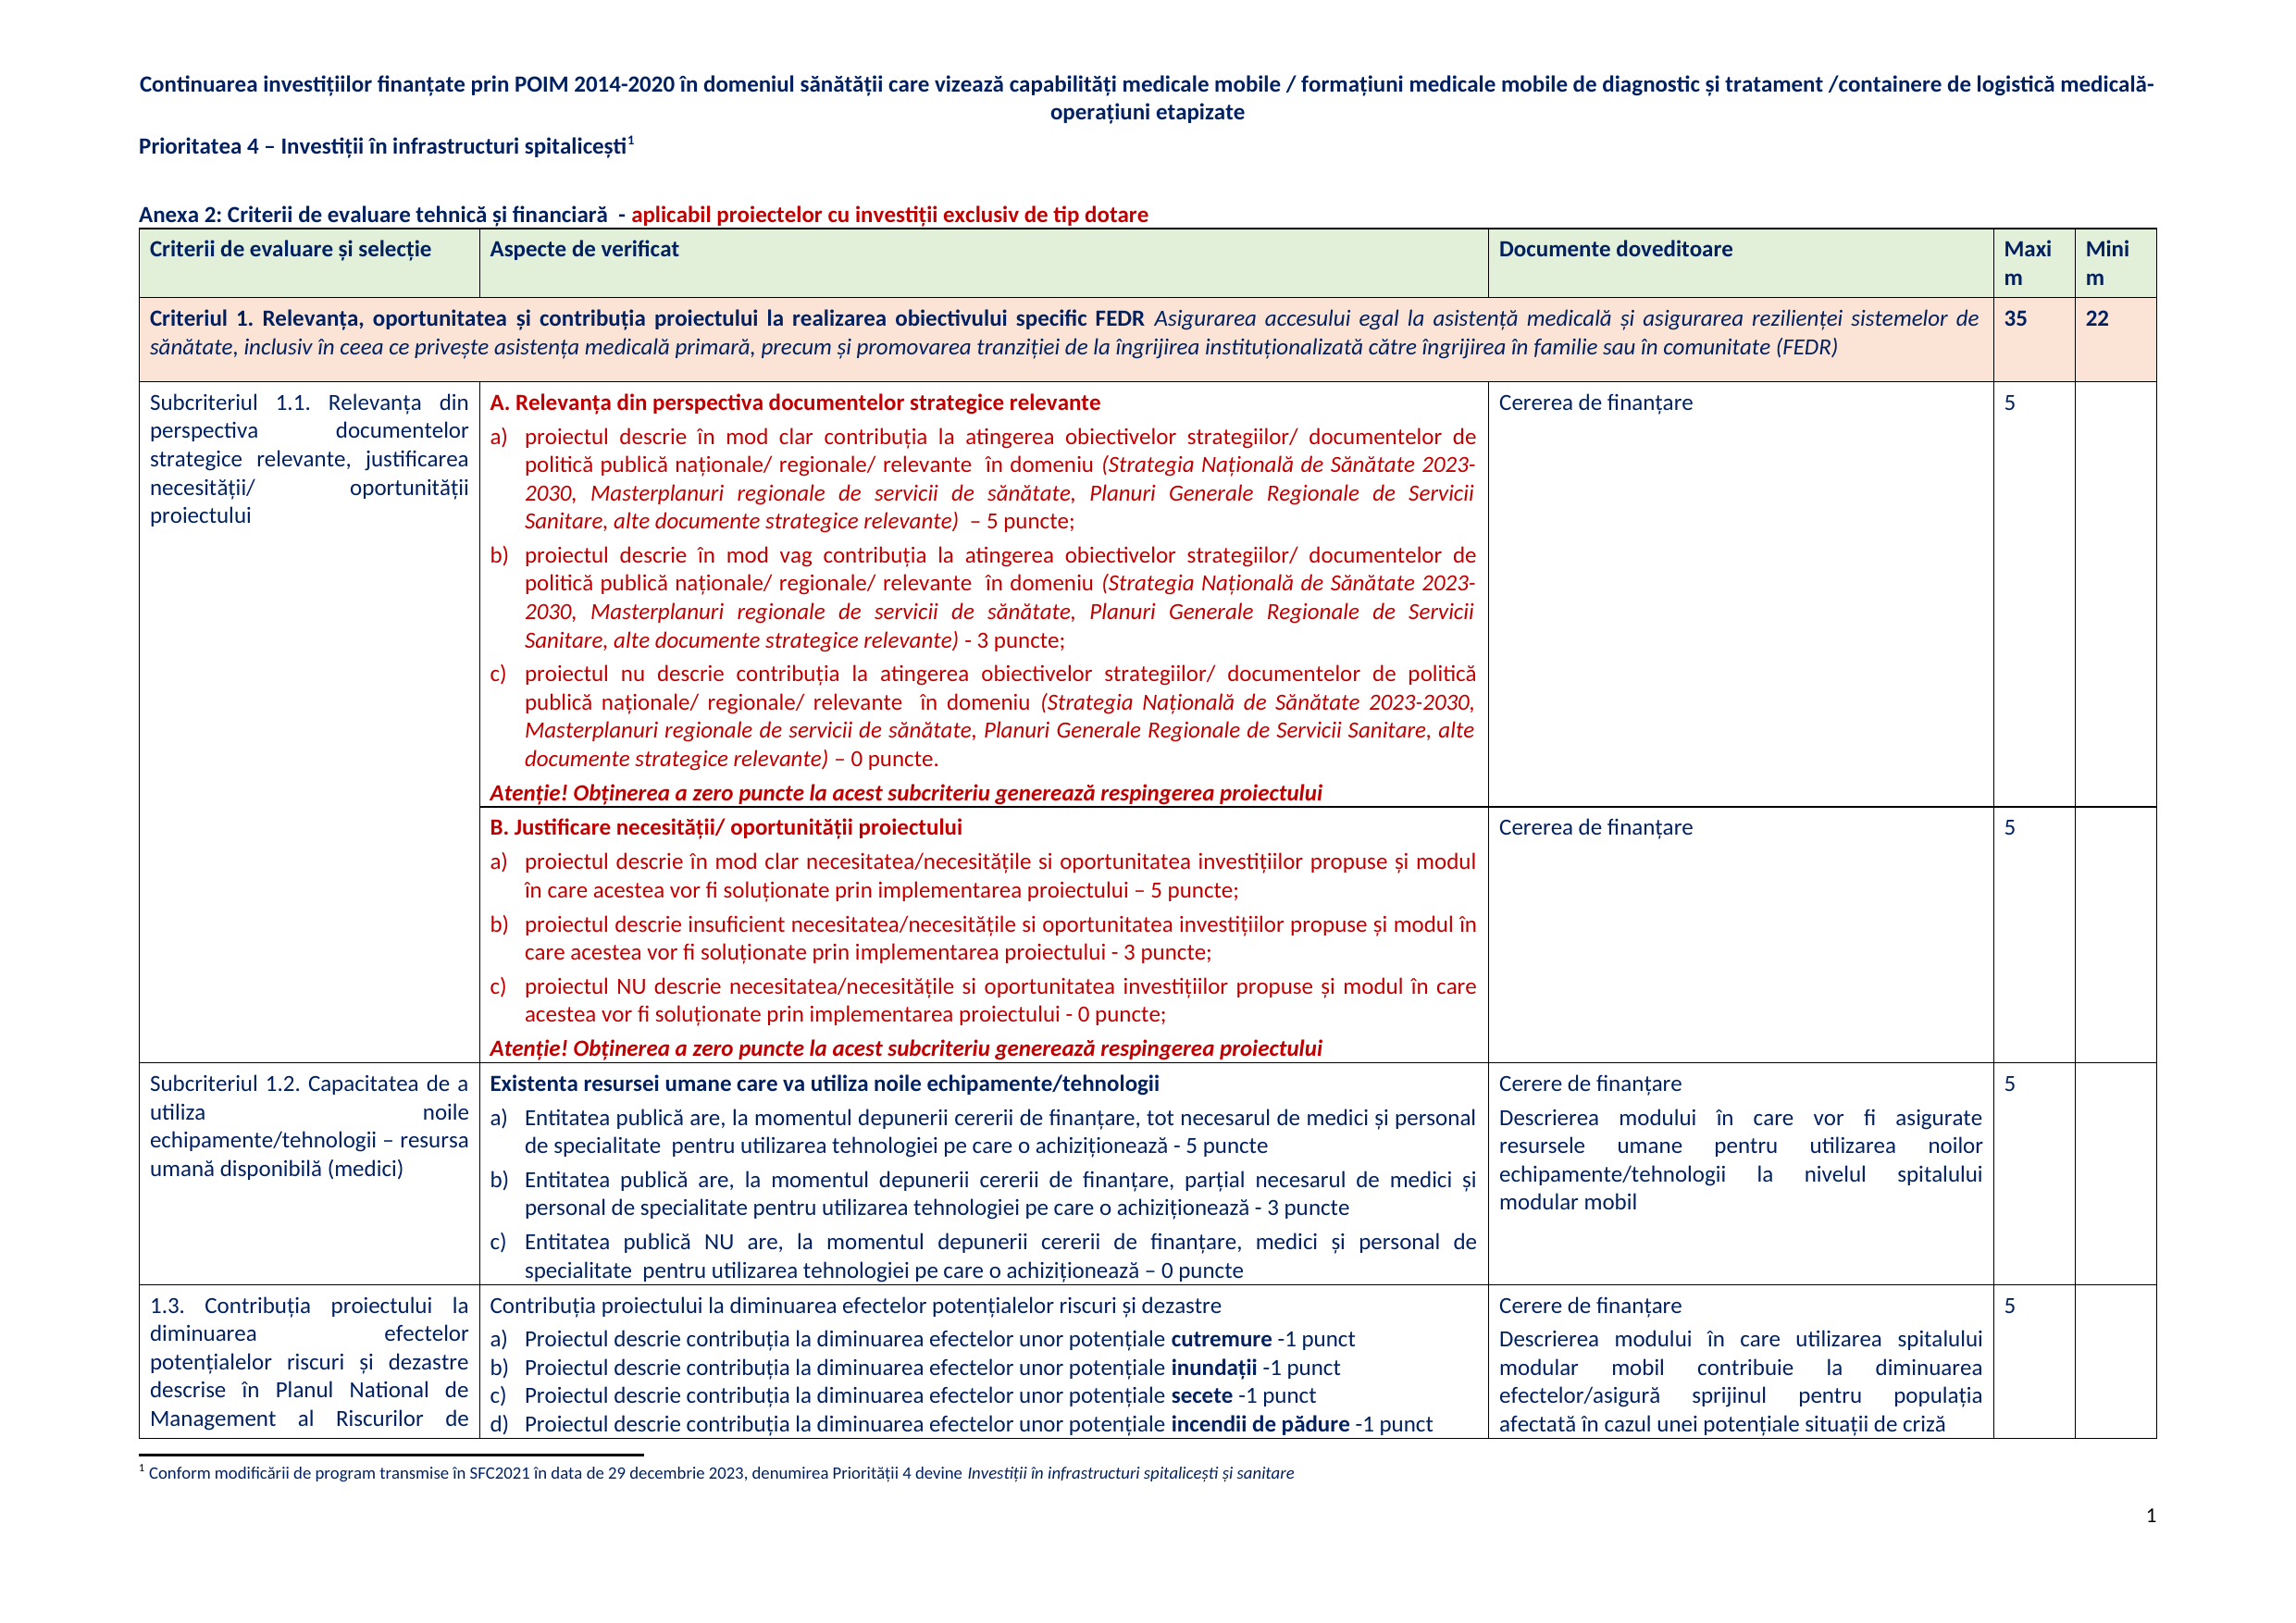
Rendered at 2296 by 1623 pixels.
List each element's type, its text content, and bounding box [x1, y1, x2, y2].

table_header Maxim [1994, 229, 2075, 297]
table_cell B. Justificare necesității/ oportunității proiectului proiectul descrie în mod clar necesitatea/necesitățile si oportunitatea investițiilor propuse și modul în care acestea vor fi soluționate prin implementarea proiectului – 5 puncte; proiectul descrie insuficient necesitatea/necesitățile si oportunitatea investițiilor propuse și modul în care acestea vor fi soluționate prin implementarea proiectului - 3 puncte; proiectul NU descrie necesitatea/necesitățile si oportunitatea investițiilor propuse și modul în care acestea vor fi soluționate prin implementarea proiectului - 0 puncte; Atenție! Obținerea a zero puncte la acest subcriteriu generează respingerea proiectului [480, 808, 1488, 1062]
table_cell [2076, 1285, 2156, 1438]
table_header Criterii de evaluare și selecție [140, 229, 479, 297]
table_cell 35 [1994, 298, 2075, 381]
table_cell Subcriteriul 1.2. Capacitatea de a utiliza noile echipamente/tehnologii – resursa umană disponibilă (medici) [140, 1063, 479, 1283]
text Prioritatea 4 – Investiții în infrastructuri spitalicești [139, 131, 2156, 160]
table_cell 22 [2076, 298, 2156, 381]
table_cell 5 [1994, 1063, 2075, 1283]
table_cell Existenta resursei umane care va utiliza noile echipamente/tehnologii Entitatea publică are, la momentul depunerii cererii de finanțare, tot necesarul de medici și personal de specialitate pentru utilizarea tehnologiei pe care o achiziționează - 5 puncte Entitatea publică are, la momentul depunerii cererii de finanțare, parțial necesarul de medici și personal de specialitate pentru utilizarea tehnologiei pe care o achiziționează - 3 puncte Entitatea publică NU are, la momentul depunerii cererii de finanțare, medici și personal de specialitate pentru utilizarea tehnologiei pe care o achiziționează – 0 puncte [480, 1063, 1488, 1283]
table_header Documente doveditoare [1489, 229, 1993, 297]
table_header Minim [2076, 229, 2156, 297]
table_cell [2076, 808, 2156, 1062]
table_cell [2076, 382, 2156, 806]
table_cell Cererea de finanțare [1489, 382, 1993, 806]
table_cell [140, 1285, 479, 1438]
table_cell A. Relevanța din perspectiva documentelor strategice relevante proiectul descrie în mod clar contribuția la atingerea obiectivelor strategiilor/ documentelor de politică publică naționale/ regionale/ relevante în domeniu (Strategia Națională de Sănătate 2023-2030, Masterplanuri regionale de servicii de sănătate, Planuri Generale Regionale de Servicii Sanitare, alte documente strategice relevante) – 5 puncte; proiectul descrie în mod vag contribuția la atingerea obiectivelor strategiilor/ documentelor de politică publică naționale/ regionale/ relevante în domeniu (Strategia Națională de Sănătate 2023-2030, Masterplanuri regionale de servicii de sănătate, Planuri Generale Regionale de Servicii Sanitare, alte documente strategice relevante) - 3 puncte; proiectul nu descrie contribuția la atingerea obiectivelor strategiilor/ documentelor de politică publică naționale/ regionale/ relevante în domeniu (Strategia Națională de Sănătate 2023-2030, Masterplanuri regionale de servicii de sănătate, Planuri Generale Regionale de Servicii Sanitare, alte documente strategice relevante) – 0 puncte. Atenție! Obținerea a zero puncte la acest subcriteriu generează respingerea proiectului [480, 382, 1488, 806]
table_cell Cerere de finanțare Descrierea modului în care vor fi asigurate resursele umane pentru utilizarea noilor echipamente/tehnologii la nivelul spitalului modular mobil [1489, 1063, 1993, 1283]
table_cell Subcriteriul 1.1. Relevanța din perspectiva documentelor strategice relevante, justificarea necesității/ oportunității proiectului [140, 382, 479, 1062]
table_cell 5 [1994, 1285, 2075, 1438]
table_cell Criteriul 1. Relevanța, oportunitatea și contribuția proiectului la realizarea obiectivului specific FEDR Asigurarea accesului egal la asistență medicală și asigurarea rezilienței sistemelor de sănătate, inclusiv în ceea ce privește asistența medicală primară, precum și promovarea tranziției de la îngrijirea instituționalizată către îngrijirea în familie sau în comunitate (FEDR) [140, 298, 1993, 381]
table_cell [1489, 1285, 1993, 1438]
table_cell 5 [1994, 808, 2075, 1062]
table_header Aspecte de verificat [480, 229, 1488, 297]
text Anexa 2: Criterii de evaluare tehnică și financiară - aplicabil proiectelor cu investiții exclusiv de tip dotare [139, 200, 2156, 228]
table_cell Cererea de finanțare [1489, 808, 1993, 1062]
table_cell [480, 1285, 1488, 1438]
table_cell [2076, 1063, 2156, 1283]
table_cell 5 [1994, 382, 2075, 806]
